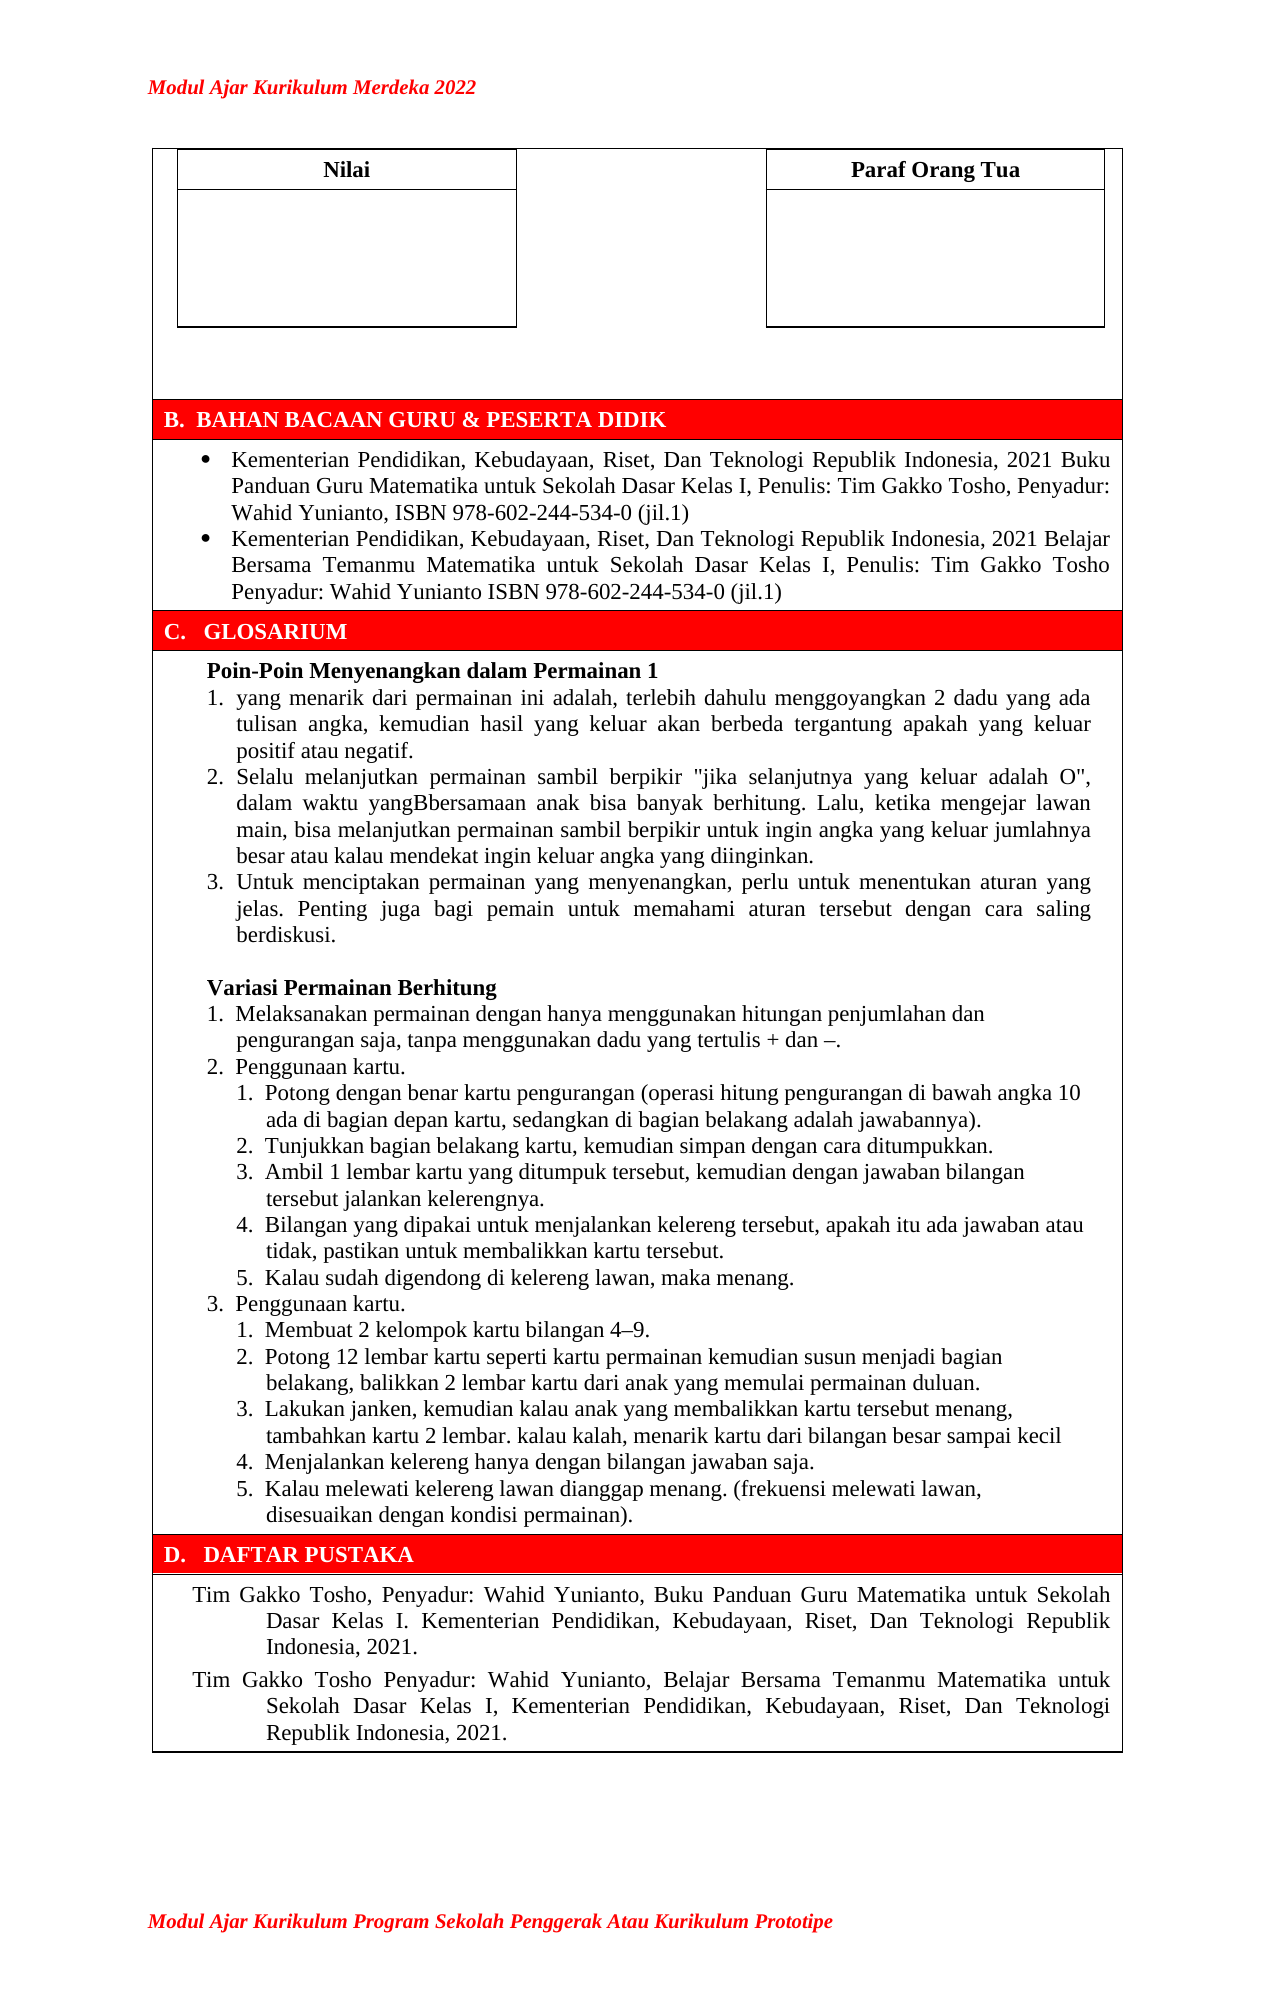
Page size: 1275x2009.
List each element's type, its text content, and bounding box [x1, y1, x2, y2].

table_cell D. DAFTAR PUSTAKA [153, 1535, 1122, 1573]
table_cell Tim Gakko Tosho, Penyadur: Wahid Yunianto, Buku Panduan Guru Matematika untuk Sekolah Dasar Kelas I. Kementerian Pendidikan, Kebudayaan, Riset, Dan Teknologi Republik Indonesia, 2021. Tim Gakko Tosho Penyadur: Wahid Yunianto, Belajar Bersama Temanmu Matematika untuk Sekolah Dasar Kelas I, Kementerian Pendidikan, Kebudayaan, Riset, Dan Teknologi Republik Indonesia, 2021. [153, 1575, 1122, 1751]
table_cell Kementerian Pendidikan, Kebudayaan, Riset, Dan Teknologi Republik Indonesia, 2021 Buku Panduan Guru Matematika untuk Sekolah Dasar Kelas I, Penulis: Tim Gakko Tosho, Penyadur: Wahid Yunianto, ISBN 978-602-244-534-0 (jil.1) Kementerian Pendidikan, Kebudayaan, Riset, Dan Teknologi Republik Indonesia, 2021 Belajar Bersama Temanmu Matematika untuk Sekolah Dasar Kelas I, Penulis: Tim Gakko Tosho Penyadur: Wahid Yunianto ISBN 978-602-244-534-0 (jil.1) [153, 440, 1122, 610]
table_cell B. BAHAN BACAAN GURU & PESERTA DIDIK [153, 400, 1122, 439]
table_cell Poin-Poin Menyenangkan dalam Permainan 1 yang menarik dari permainan ini adalah, terlebih dahulu menggoyangkan 2 dadu yang ada tulisan angka, kemudian hasil yang keluar akan berbeda tergantung apakah yang keluar positif atau negatif. Selalu melanjutkan permainan sambil berpikir "jika selanjutnya yang keluar adalah O", dalam waktu yangBbersamaan anak bisa banyak berhitung. Lalu, ketika mengejar lawan main, bisa melanjutkan permainan sambil berpikir untuk ingin angka yang keluar jumlahnya besar atau kalau mendekat ingin keluar angka yang diinginkan. Untuk menciptakan permainan yang menyenangkan, perlu untuk menentukan aturan yang jelas. Penting juga bagi pemain untuk memahami aturan tersebut dengan cara saling berdiskusi. Variasi Permainan Berhitung 1. Melaksanakan permainan dengan hanya menggunakan hitungan penjumlahan dan pengurangan saja, tanpa menggunakan dadu yang tertulis + dan –. 2. Penggunaan kartu. 1. Potong dengan benar kartu pengurangan (operasi hitung pengurangan di bawah angka 10 ada di bagian depan kartu, sedangkan di bagian belakang adalah jawabannya). 2. Tunjukkan bagian belakang kartu, kemudian simpan dengan cara ditumpukkan. 3. Ambil 1 lembar kartu yang ditumpuk tersebut, kemudian dengan jawaban bilangan tersebut jalankan kelerengnya. 4. Bilangan yang dipakai untuk menjalankan kelereng tersebut, apakah itu ada jawaban atau tidak, pastikan untuk membalikkan kartu tersebut. 5. Kalau sudah digendong di kelereng lawan, maka menang. 3. Penggunaan kartu. 1. Membuat 2 kelompok kartu bilangan 4–9. 2. Potong 12 lembar kartu seperti kartu permainan kemudian susun menjadi bagian belakang, balikkan 2 lembar kartu dari anak yang memulai permainan duluan. 3. Lakukan janken, kemudian kalau anak yang membalikkan kartu tersebut menang, tambahkan kartu 2 lembar. kalau kalah, menarik kartu dari bilangan besar sampai kecil 4. Menjalankan kelereng hanya dengan bilangan jawaban saja. 5. Kalau melewati kelereng lawan dianggap menang. (frekuensi melewati lawan, disesuaikan dengan kondisi permainan). [153, 651, 1122, 1533]
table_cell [153, 149, 1122, 399]
table_cell C. GLOSARIUM [153, 611, 1122, 650]
